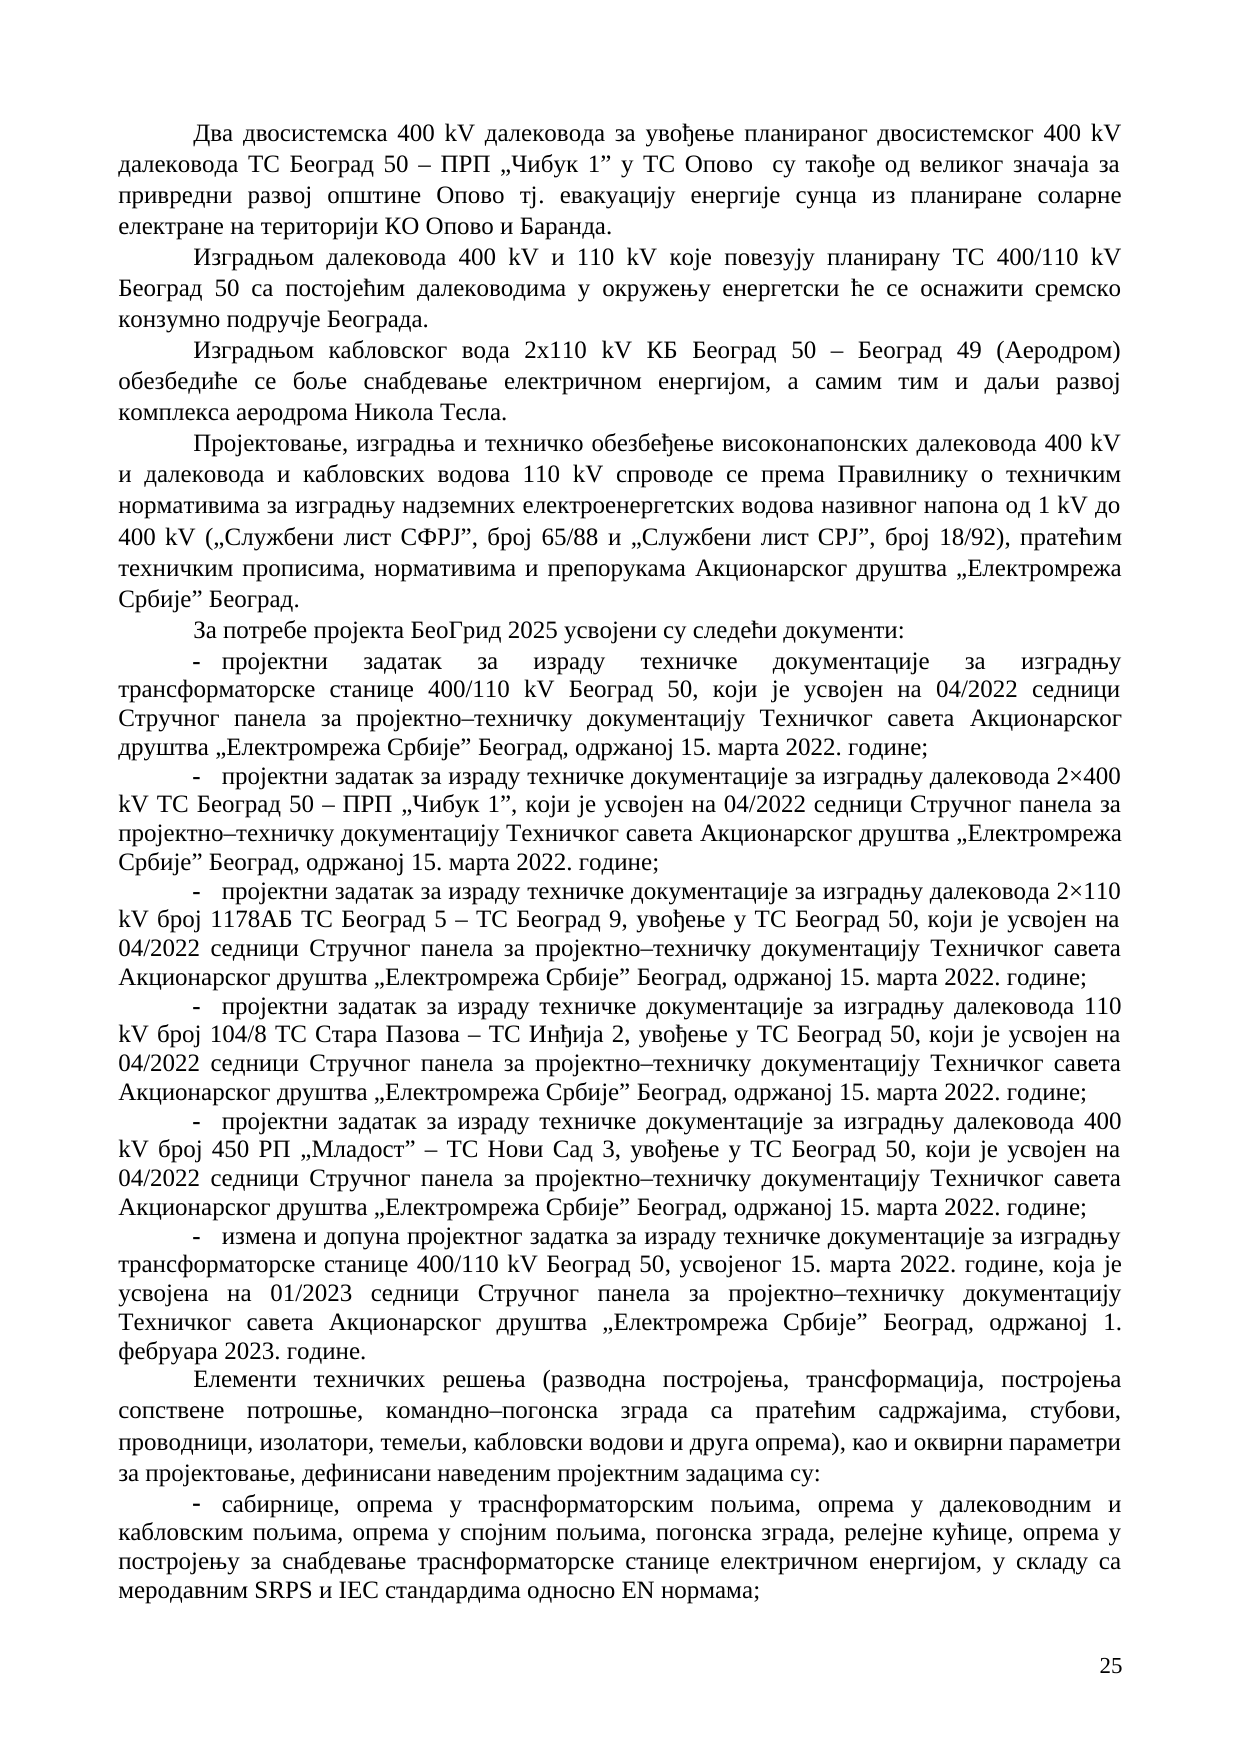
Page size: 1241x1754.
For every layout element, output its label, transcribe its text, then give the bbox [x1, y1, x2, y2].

text Два двосистемска 400 kV далековода за увођење планираног двосистемског 400 kV далековода ТС Београд 50 – ПРП „Чибук 1” у ТС Опово су такође од великог значаја за привредни развој општине Опово тј. евакуацију енергије сунца из планиране соларне електране на територији КО Опово и Баранда. [118, 118, 1122, 240]
text Елементи техничких решења (разводна постројења, трансформација, постројења сопствене потрошње, командно–погонска зграда са пратећим садржајима, стубови, проводници, изолатори, темељи, кабловски водови и друга опрема), као и оквирни параметри за пројектовање, дефинисани наведеним пројектним задацима су: [118, 1364, 1122, 1486]
list пројектни задатак за израду техничке документације за изградњу далековода 110 kV број 104/8 ТС Стара Пазова – ТС Инђија 2, увођење у ТС Београд 50, који је усвојен на 04/2022 седници Стручног панела за пројектно–техничку документацију Техничког савета Акционарског друштва „Електромрежа Србије” Београд, одржаној 15. марта 2022. године; [118, 991, 1122, 1106]
list пројектни задатак за израду техничке документације за изградњу трансформаторске станице 400/110 kV Београд 50, који је усвојен на 04/2022 седници Стручног панела за пројектно–техничку документацију Техничког савета Акционарског друштва „Електромрежа Србије” Београд, одржаној 15. марта 2022. године; [118, 646, 1122, 761]
text Изградњом далековода 400 kV и 110 kV које повезују планирану ТС 400/110 kV Београд 50 са постојећим далеководима у окружењу енергетски ће се оснажити сремско конзумно подручје Београда. [118, 242, 1122, 333]
text За потребе пројекта БеоГрид 2025 усвојени су следећи документи: [118, 615, 1122, 643]
list измена и допуна пројектног задатка за израду техничке документације за изградњу трансформаторске станице 400/110 kV Београд 50, усвојеног 15. марта 2022. године, која је усвојена на 01/2023 седници Стручног панела за пројектно–техничку документацију Техничког савета Акционарског друштва „Електромрежа Србије” Београд, одржаној 1. фебруара 2023. године. [118, 1221, 1122, 1364]
text Изградњом кабловског вода 2х110 kV КБ Београд 50 – Београд 49 (Аеродром) обезбедиће се боље снабдевање електричном енергијом, а самим тим и даљи развој комплекса аеродрома Никола Тесла. [118, 335, 1122, 426]
list пројектни задатак за израду техничке документације за изградњу далековода 2×110 kV број 1178АБ ТС Београд 5 – ТС Београд 9, увођење у ТС Београд 50, који је усвојен на 04/2022 седници Стручног панела за пројектно–техничку документацију Техничког савета Акционарског друштва „Електромрежа Србије” Београд, одржаној 15. марта 2022. године; [118, 876, 1122, 991]
list сабирнице, опрема у траснформаторским пољима, опрема у далеководним и кабловским пољима, опрема у спојним пољима, погонска зграда, релејне кућице, опрема у постројењу за снабдевање траснформаторске станице електричном енергијом, у складу са меродавним SRPS и IEC стандардима односно EN нормама; [118, 1489, 1122, 1604]
text Пројектовање, изградња и техничко обезбеђење високонапонских далековода 400 kV и далековода и кабловских водова 110 kV спроводе се према Правилнику о техничким нормативима за изградњу надземних електроенергетских водова називног напона од 1 kV до 400 kV („Службени лист СФРЈ”, број 65/88 и „Службени лист СРЈ”, број 18/92), пратећим техничким прописима, нормативима и препорукама Акционарског друштва „Електромрежа Србије” Београд. [118, 428, 1122, 612]
list пројектни задатак за израду техничке документације за изградњу далековода 400 kV број 450 РП „Младостˮ – ТС Нови Сад 3, увођење у ТС Београд 50, који је усвојен на 04/2022 седници Стручног панела за пројектно–техничку документацију Техничког савета Акционарског друштва „Електромрежа Србије” Београд, одржаној 15. марта 2022. године; [118, 1106, 1122, 1221]
list пројектни задатак за израду техничке документације за изградњу далековода 2×400 kV ТС Београд 50 – ПРП „Чибук 1ˮ, који је усвојен на 04/2022 седници Стручног панела за пројектно–техничку документацију Техничког савета Акционарског друштва „Електромрежа Србије” Београд, одржаној 15. марта 2022. године; [118, 761, 1122, 876]
